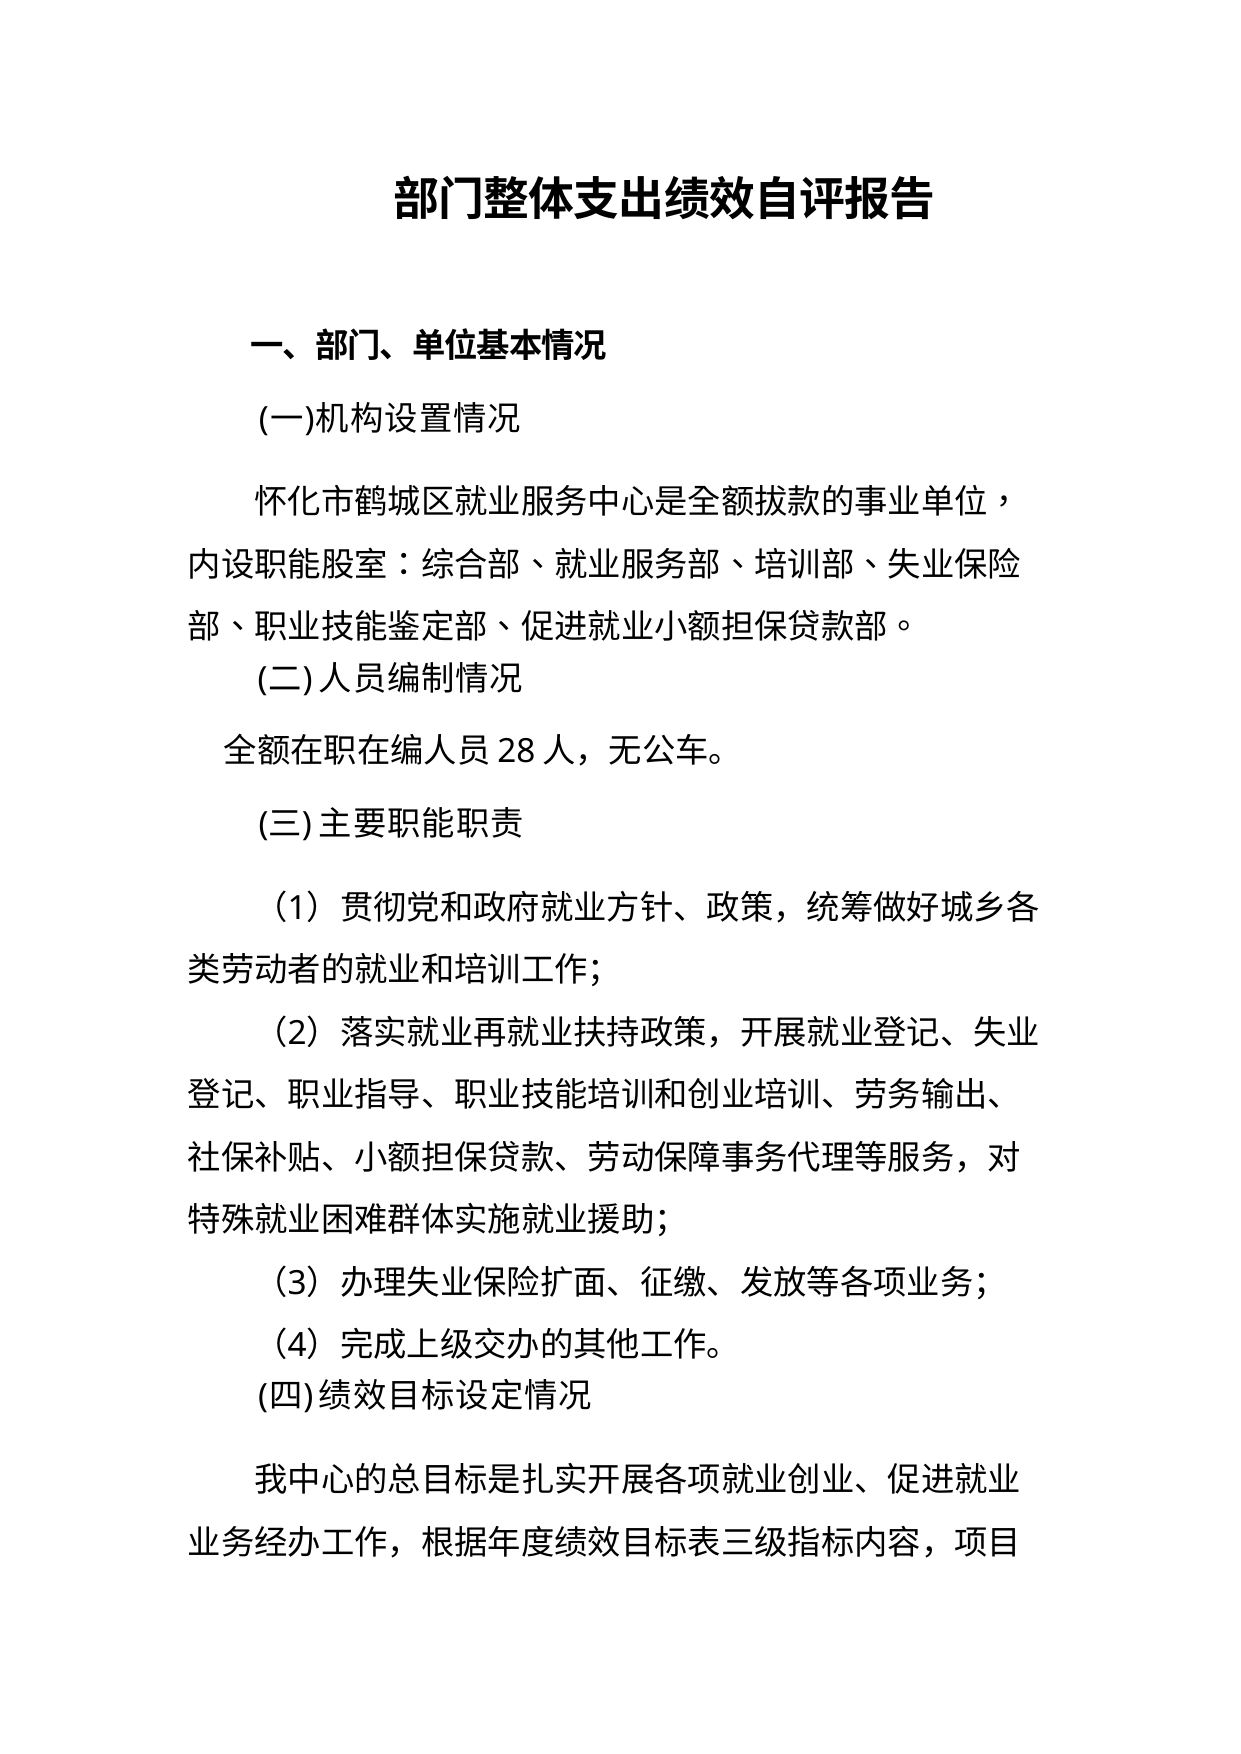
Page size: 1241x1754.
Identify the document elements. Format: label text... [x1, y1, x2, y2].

text 怀化市鹤城区就业服务中心是全额拔款的事业单位，内设职能股室：综合部、就业服务部、培训部、失业保险部、职业技能鉴定部、促进就业小额担保贷款部。 [187, 464, 1053, 651]
list 人员编制情况 [187, 651, 1053, 700]
text （4）完成上级交办的其他工作。 [187, 1307, 1053, 1369]
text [187, 1442, 1053, 1567]
text (一)机构设置情况 [187, 391, 1053, 440]
list 主要职能职责 [187, 797, 1053, 845]
list 全额在职在编人员28人，无公车。 [187, 724, 1053, 772]
text （1）贯彻党和政府就业方针、政策，统筹做好城乡各类劳动者的就业和培训工作； [187, 869, 1053, 994]
text （3）办理失业保险扩面、征缴、发放等各项业务； [187, 1244, 1053, 1307]
text 一、部门、单位基本情况 [187, 319, 1053, 367]
text （2）落实就业再就业扶持政策，开展就业登记、失业登记、职业指导、职业技能培训和创业培训、劳务输出、社保补贴、小额担保贷款、劳动保障事务代理等服务，对特殊就业困难群体实施就业援助； [187, 994, 1053, 1244]
list 绩效目标设定情况 [187, 1369, 1053, 1418]
text 部门整体支出绩效自评报告 [187, 162, 1053, 228]
